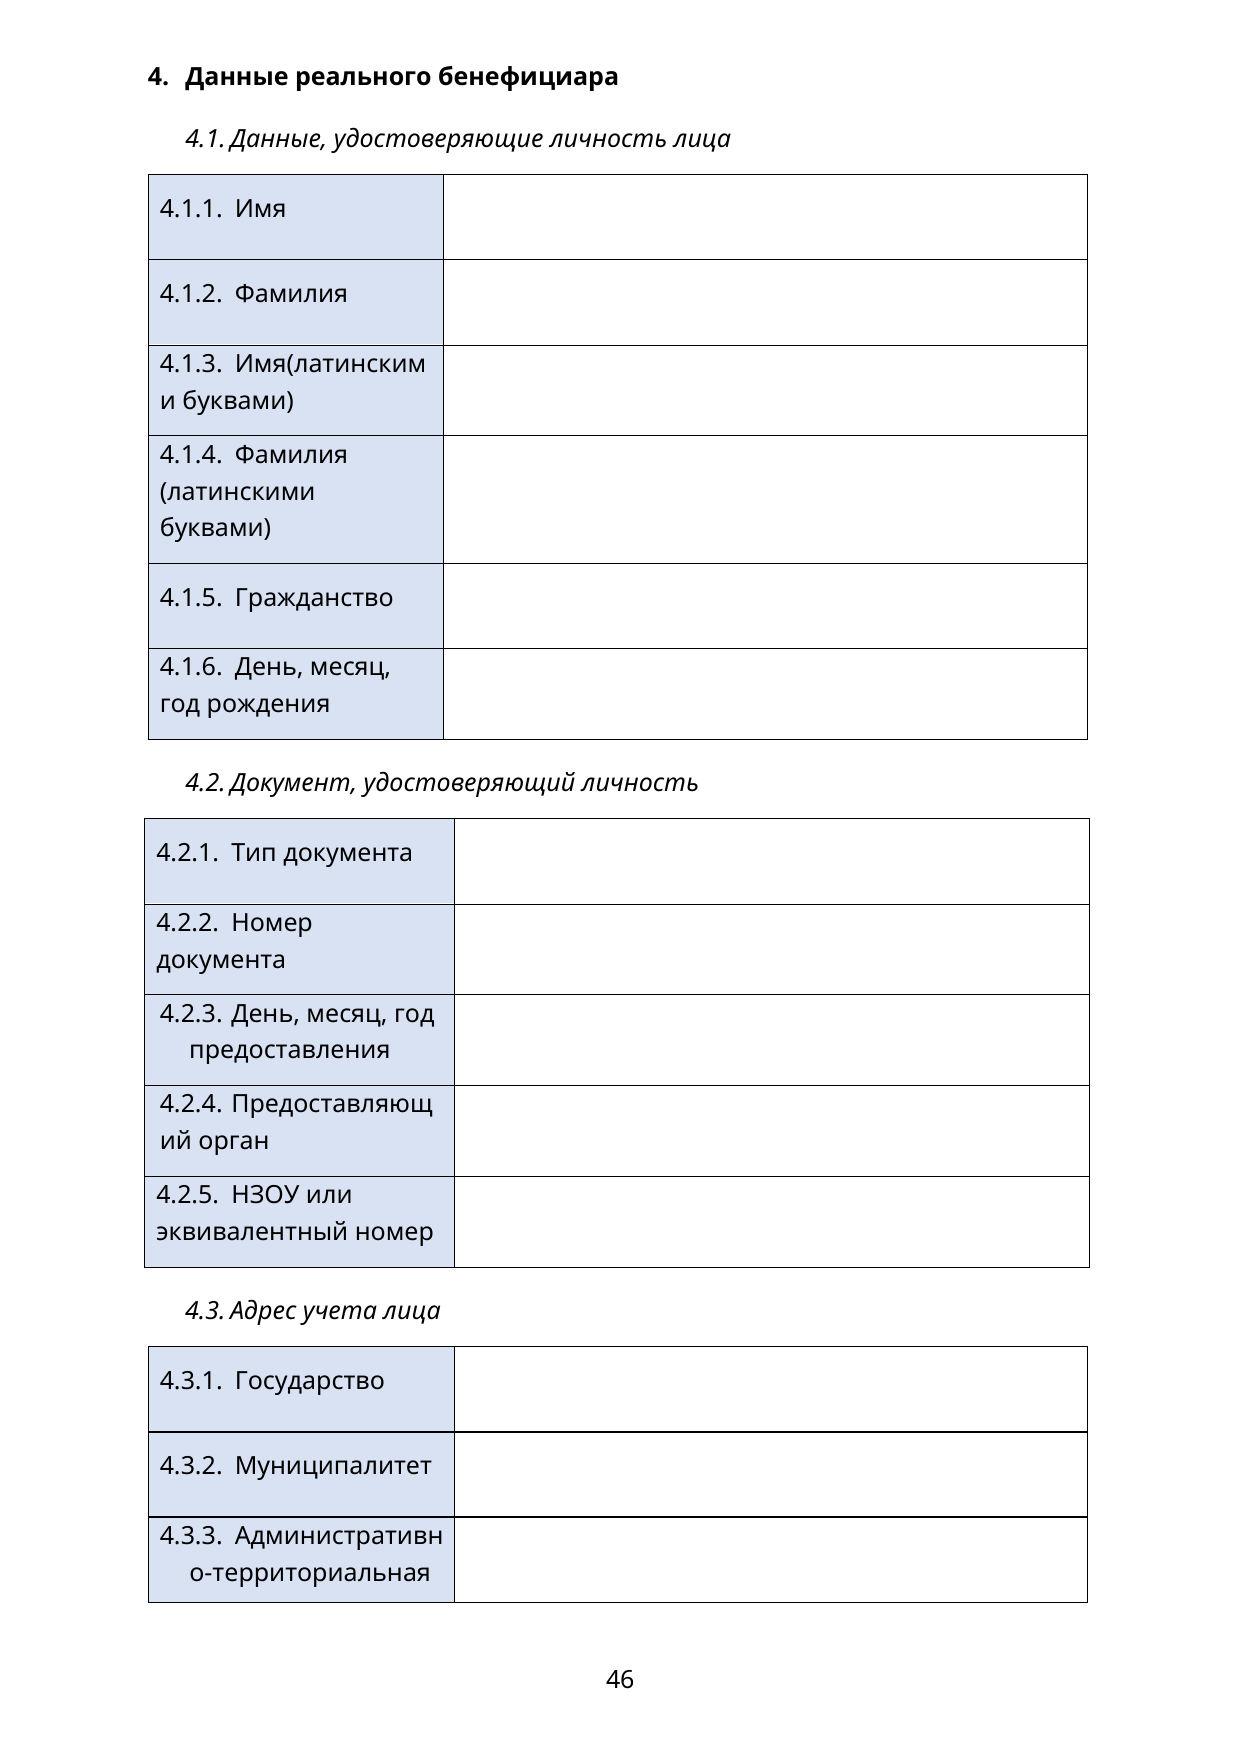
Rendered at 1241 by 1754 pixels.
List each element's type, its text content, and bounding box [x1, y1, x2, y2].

table_cell [444, 260, 1087, 344]
table_cell Фамилия [149, 260, 443, 344]
list Адрес учета лица [185, 1293, 1092, 1327]
table_cell Гражданство [149, 564, 443, 648]
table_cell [149, 1518, 454, 1602]
table_cell Фамилия (латинскими буквами) [149, 436, 443, 563]
table_cell [455, 1433, 1087, 1516]
table_cell НЗОУ или эквивалентный номер [145, 1177, 454, 1267]
table_header Имя [149, 175, 443, 259]
table_cell [455, 995, 1089, 1085]
table_header [444, 175, 1087, 259]
table_cell Номер документа [145, 905, 454, 994]
table_cell День, месяц, год рождения [149, 649, 443, 739]
table_cell Предоставляющий орган [145, 1086, 454, 1176]
table_cell [444, 346, 1087, 435]
table_cell [455, 1086, 1089, 1176]
table_cell [444, 649, 1087, 739]
table_cell Муниципалитет [149, 1433, 454, 1516]
table_cell День, месяц, год предоставления [145, 995, 454, 1085]
list Данные, удостоверяющие личность лица [185, 121, 1092, 155]
table_cell [444, 436, 1087, 563]
table_cell Имя(латинскими буквами) [149, 346, 443, 435]
table_header Тип документа [145, 819, 454, 903]
table_header [455, 1347, 1087, 1431]
table_header Государство [149, 1347, 454, 1431]
table_cell [444, 564, 1087, 648]
table_cell [455, 1177, 1089, 1267]
list Документ, удостоверяющий личность [185, 765, 1092, 799]
table_cell [455, 1518, 1087, 1602]
table_header [455, 819, 1089, 903]
table_cell [455, 905, 1089, 994]
list Данные реального бенефициара [148, 59, 1092, 93]
